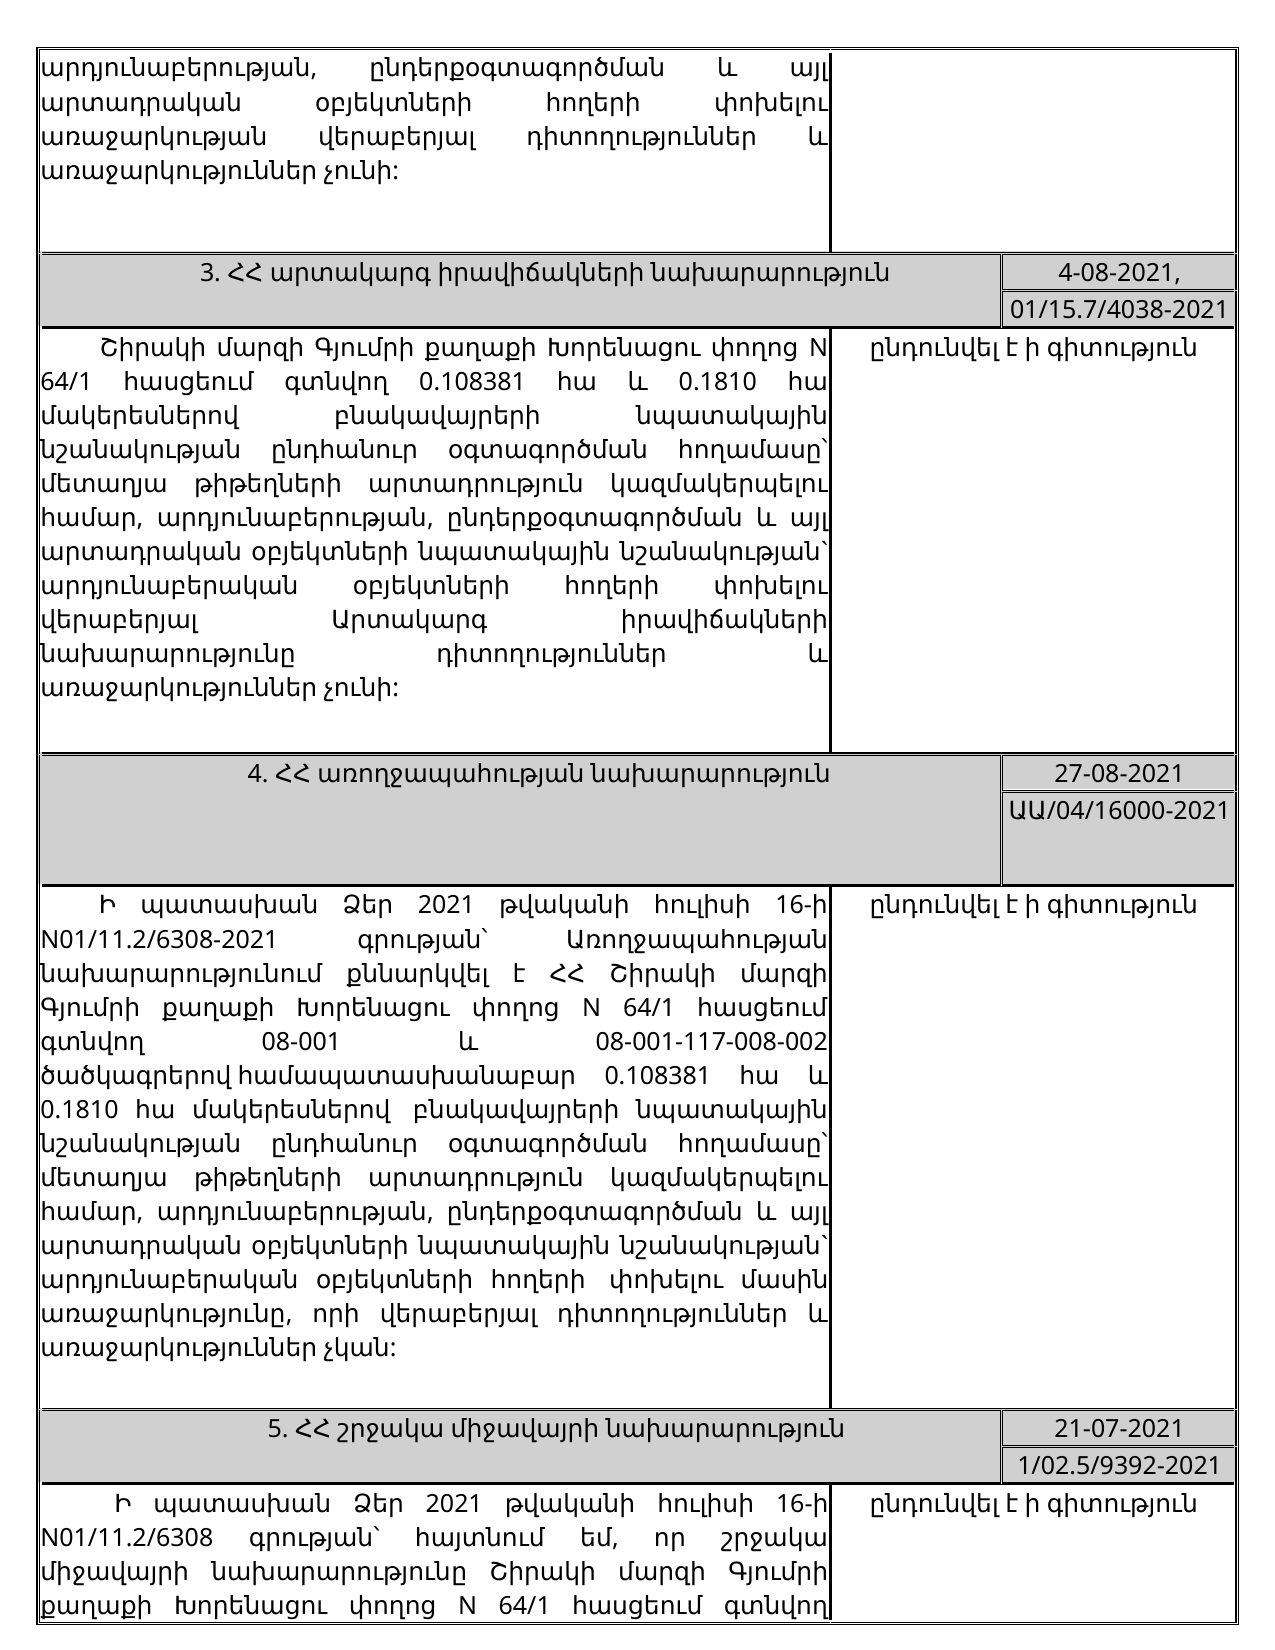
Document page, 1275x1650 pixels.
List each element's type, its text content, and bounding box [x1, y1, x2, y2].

table_cell 27-08-2021 [1003, 752, 1236, 789]
table_cell 01/15.7/4038-2021 [1002, 289, 1237, 326]
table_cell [40, 50, 830, 251]
table_cell 3. ՀՀ արտակարգ իրավիճակների նախարարություն [40, 251, 1000, 326]
table_cell 5. ՀՀ շրջակա միջավայրի նախարարություն [40, 1408, 1000, 1482]
table_cell 4. ՀՀ առողջապահության նախարարություն [40, 752, 1000, 884]
table_cell 1/02.5/9392-2021 [1002, 1445, 1237, 1482]
table_cell ընդունվել է ի գիտություն [832, 326, 1235, 752]
table_cell ընդունվել է ի գիտություն [832, 884, 1235, 1407]
table_cell Շիրակի մարզի Գյումրի քաղաքի Խորենացու փողոց N 64/1 հասցեում գտնվող 0.108381 հա և 0.1810 հա մակերեսներով բնակավայրերի նպատակային նշանակության ընդհանուր օգտագործման հողամասը՝ մետաղյա թիթեղների արտադրություն կազմակերպելու համար, արդյունաբերության, ընդերքօգտագործման և այլ արտադրական օբյեկտների նպատակային նշանակության` արդյունաբերական օբյեկտների հողերի փոխելու վերաբերյալ Արտակարգ իրավիճակների նախարարությունը դիտողություններ և առաջարկություններ չունի: [40, 326, 829, 752]
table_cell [830, 50, 1235, 251]
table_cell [830, 1482, 1235, 1622]
table_cell Ի պատասխան Ձեր 2021 թվականի հուլիսի 16-ի N01/11.2/6308-2021 գրության՝ Առողջապահության նախարարությունում քննարկվել է ՀՀ Շիրակի մարզի Գյումրի քաղաքի Խորենացու փողոց N 64/1 հասցեում գտնվող 08-001 և 08-001-117-008-002 ծածկագրերով համապատասխանաբար 0.108381 հա և 0.1810 հա մակերեսներով բնակավայրերի նպատակային նշանակության ընդհանուր օգտագործման հողամասը՝ մետաղյա թիթեղների արտադրություն կազմակերպելու համար, արդյունաբերության, ընդերքօգտագործման և այլ արտադրական օբյեկտների նպատակային նշանակության` արդյունաբերական օբյեկտների հողերի փոխելու մասին առաջարկությունը, որի վերաբերյալ դիտողություններ և առաջարկություններ չկան: [40, 884, 829, 1407]
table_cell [40, 1482, 830, 1622]
table_cell 21-07-2021 [1003, 1408, 1236, 1445]
table_cell ԱԱ/04/16000-2021 [1003, 790, 1236, 884]
table_cell 4-08-2021, [1002, 251, 1236, 289]
